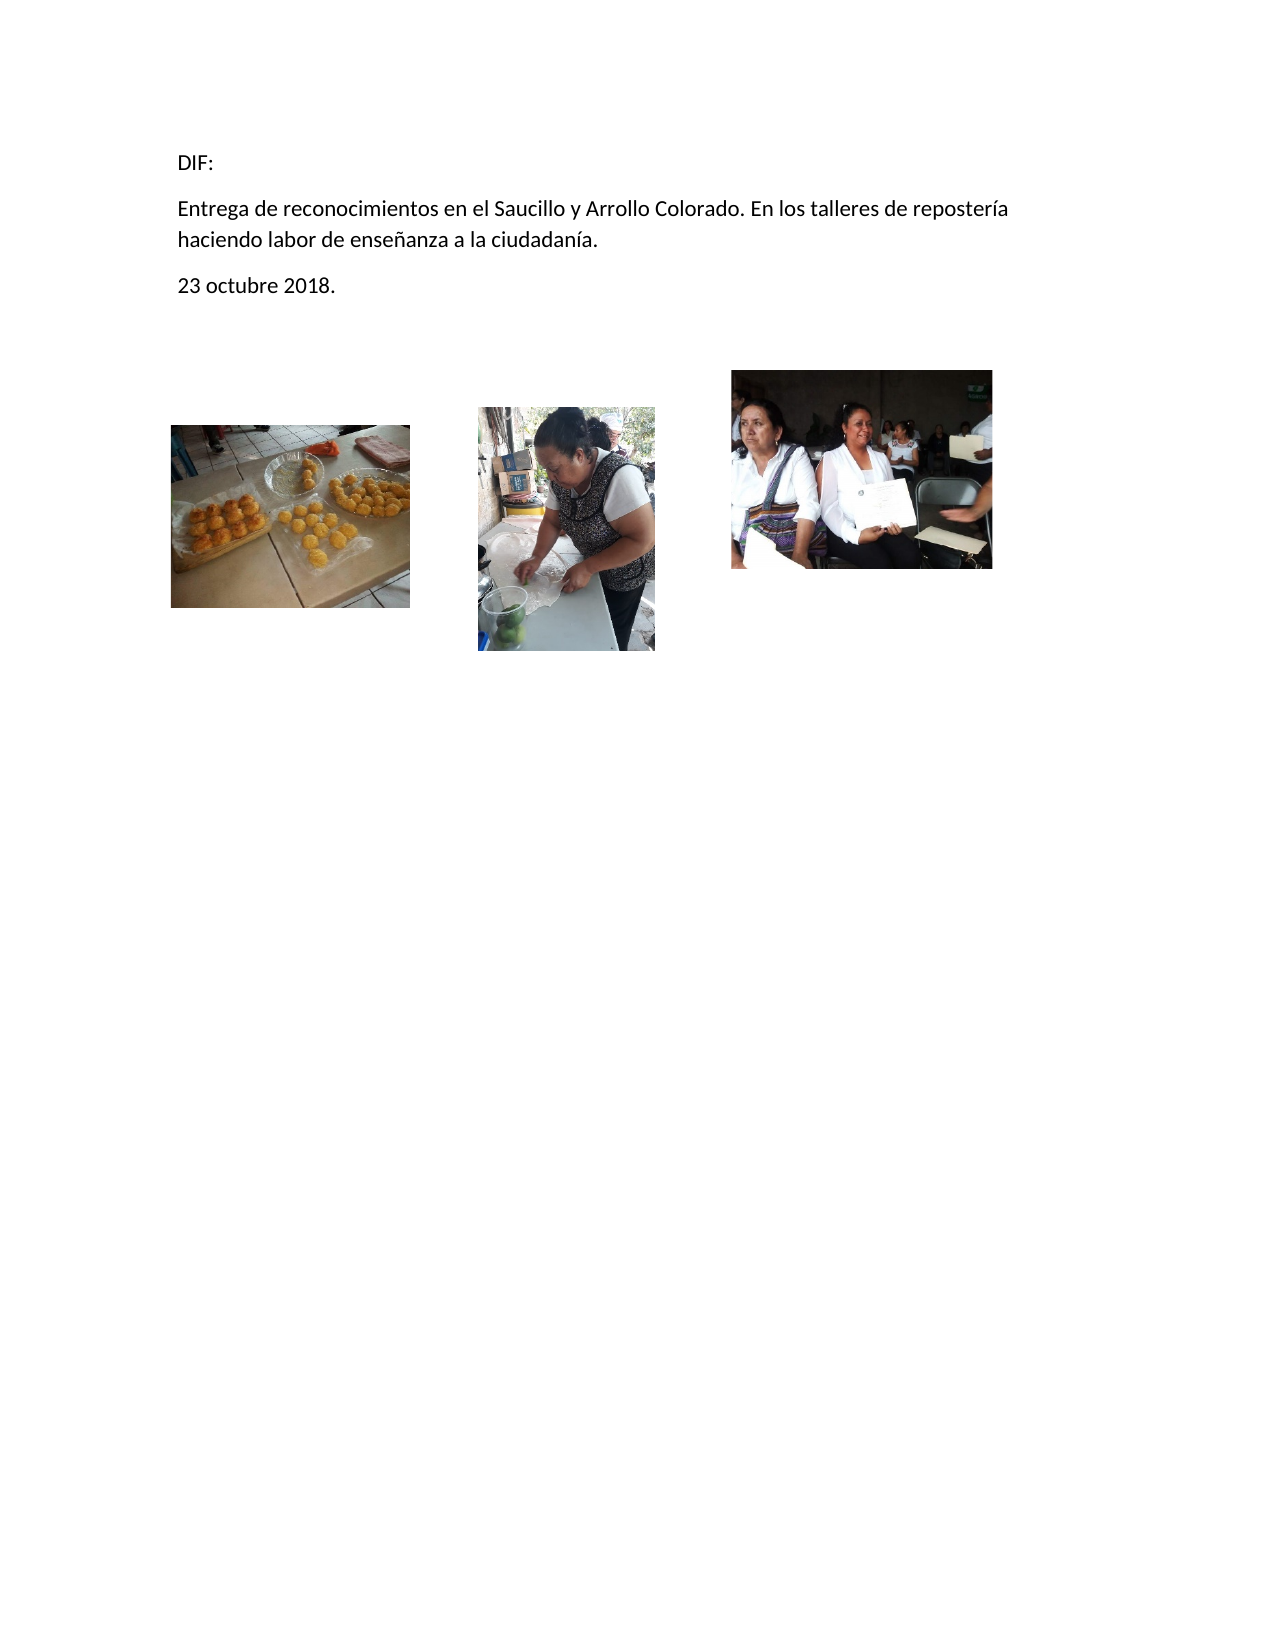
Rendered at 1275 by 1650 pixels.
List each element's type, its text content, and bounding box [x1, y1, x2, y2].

text 23 octubre 2018. [177, 272, 1098, 299]
picture [169, 425, 410, 606]
text Entrega de reconocimientos en el Saucillo y Arrollo Colorado. En los talleres de repostería haciendo labor de enseñanza a la ciudadanía. [177, 194, 1098, 253]
picture [476, 407, 655, 649]
text DIF: [177, 148, 1098, 176]
picture [729, 370, 992, 567]
